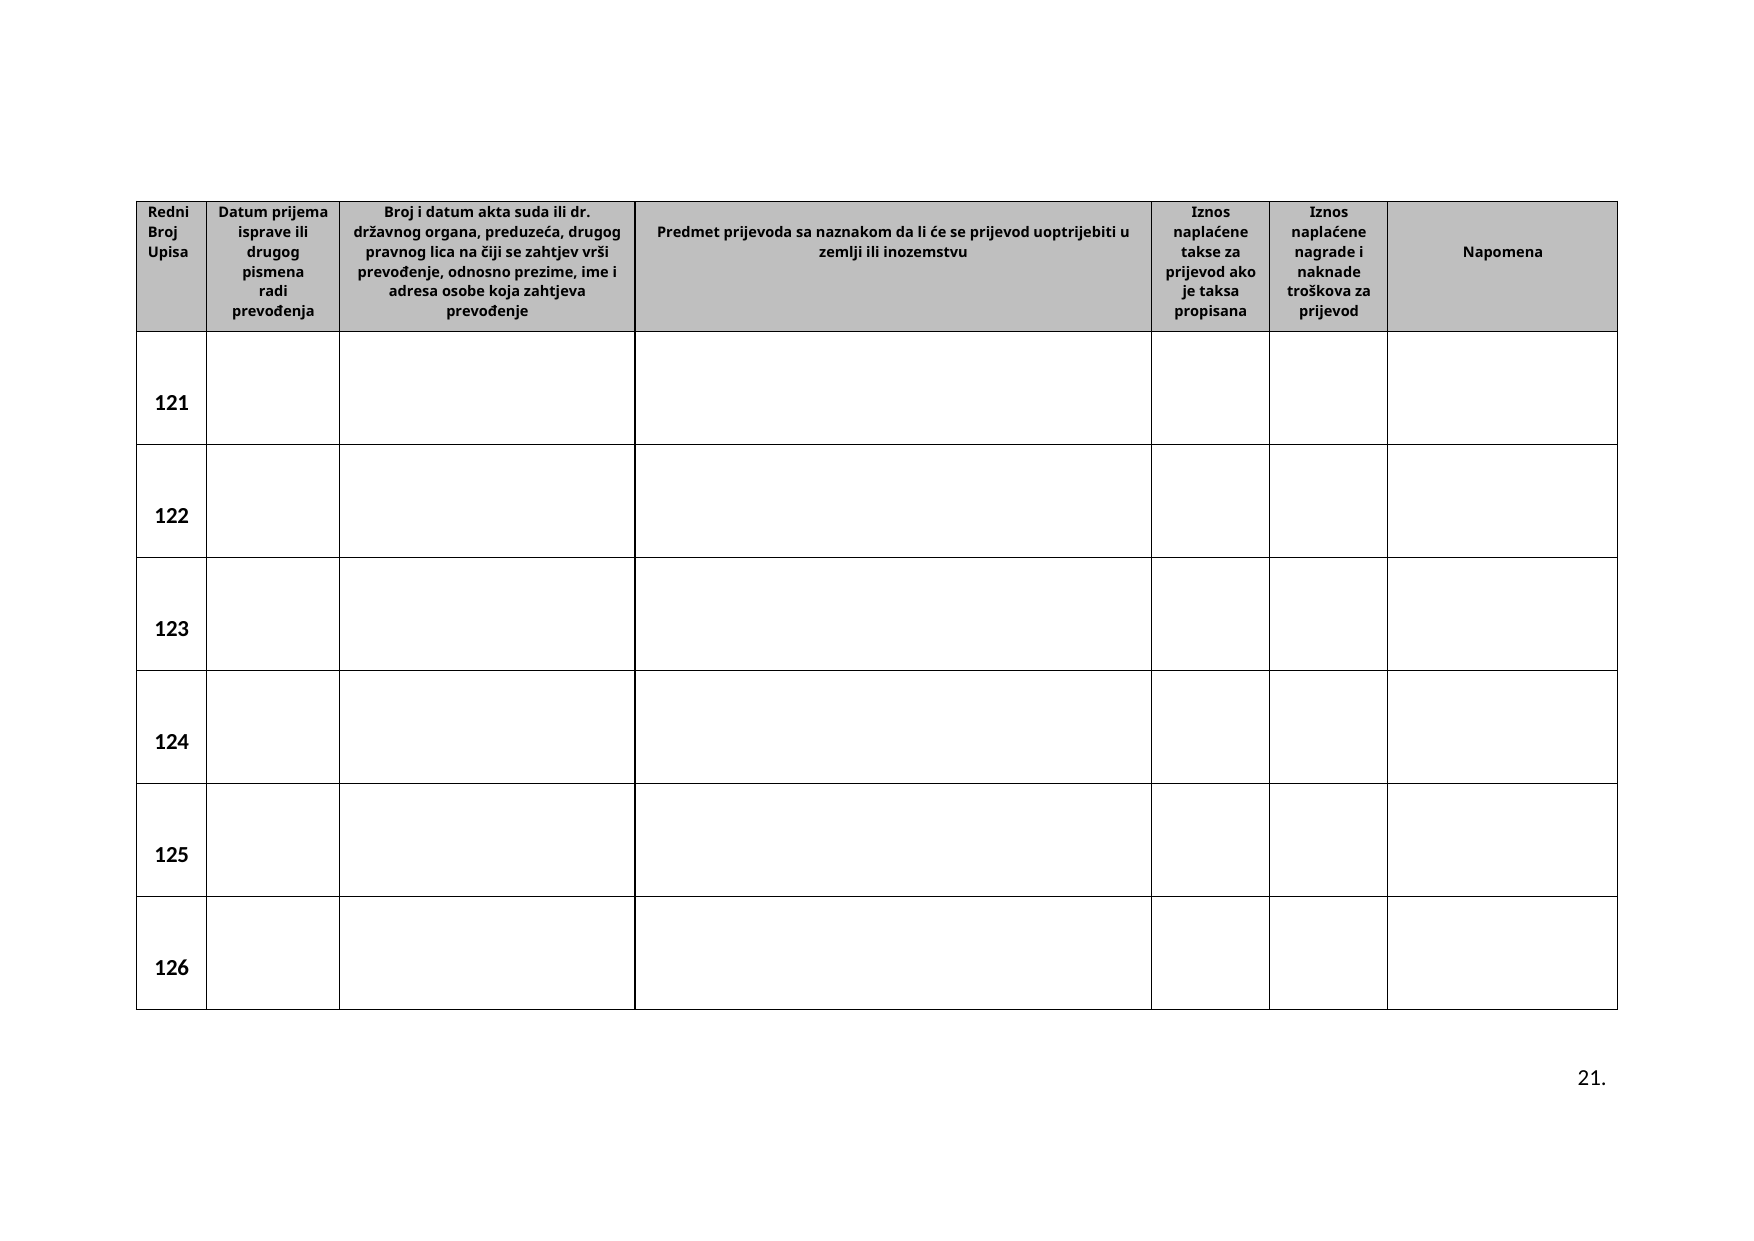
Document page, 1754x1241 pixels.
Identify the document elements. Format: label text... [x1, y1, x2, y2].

table_cell [207, 671, 339, 783]
table_cell [340, 897, 634, 1009]
table_cell [1152, 558, 1269, 670]
table_cell [207, 445, 339, 557]
table_cell [1270, 897, 1387, 1009]
table_cell [207, 784, 339, 896]
table_cell [1152, 897, 1269, 1009]
text 21. [148, 1063, 1606, 1091]
table_cell [636, 445, 1151, 557]
table_cell 122 [137, 445, 206, 557]
table_header Datum prijema isprave ili drugog pismena radi prevođenja [207, 202, 339, 331]
table_cell [1270, 332, 1387, 444]
table_cell [1152, 671, 1269, 783]
table_cell [1388, 897, 1617, 1009]
table_cell [1388, 445, 1617, 557]
table_cell [1270, 671, 1387, 783]
table_cell [1270, 445, 1387, 557]
table_cell [636, 558, 1151, 670]
table_cell [340, 671, 634, 783]
table_cell 126 [137, 897, 206, 1009]
table_cell [1152, 332, 1269, 444]
table_cell [636, 332, 1151, 444]
table_cell [207, 558, 339, 670]
table_cell [340, 445, 634, 557]
table_header Napomena [1388, 202, 1617, 331]
table_cell [1270, 784, 1387, 896]
table_header Iznos naplaćene nagrade i naknade troškova za prijevod [1270, 202, 1387, 331]
table_cell 121 [137, 332, 206, 444]
table_cell 125 [137, 784, 206, 896]
table_cell [1388, 558, 1617, 670]
table_header Broj i datum akta suda ili dr. državnog organa, preduzeća, drugog pravnog lica na čiji se zahtjev vrši prevođenje, odnosno prezime, ime i adresa osobe koja zahtjeva prevođenje [340, 202, 634, 331]
table_cell [636, 897, 1151, 1009]
table_cell [1388, 332, 1617, 444]
table_cell [636, 671, 1151, 783]
table_header Redni Broj Upisa [137, 202, 206, 331]
table_cell [207, 332, 339, 444]
table_cell [1388, 671, 1617, 783]
table_header Iznos naplaćene takse za prijevod ako je taksa propisana [1152, 202, 1269, 331]
table_cell [1152, 445, 1269, 557]
table_cell [340, 784, 634, 896]
table_cell [340, 332, 634, 444]
table_cell [1152, 784, 1269, 896]
table_cell 124 [137, 671, 206, 783]
table_cell 123 [137, 558, 206, 670]
table_cell [1388, 784, 1617, 896]
table_cell [340, 558, 634, 670]
table_header Predmet prijevoda sa naznakom da li će se prijevod uoptrijebiti u zemlji ili inozemstvu [636, 202, 1151, 331]
table_cell [207, 897, 339, 1009]
table_cell [1270, 558, 1387, 670]
table_cell [636, 784, 1151, 896]
